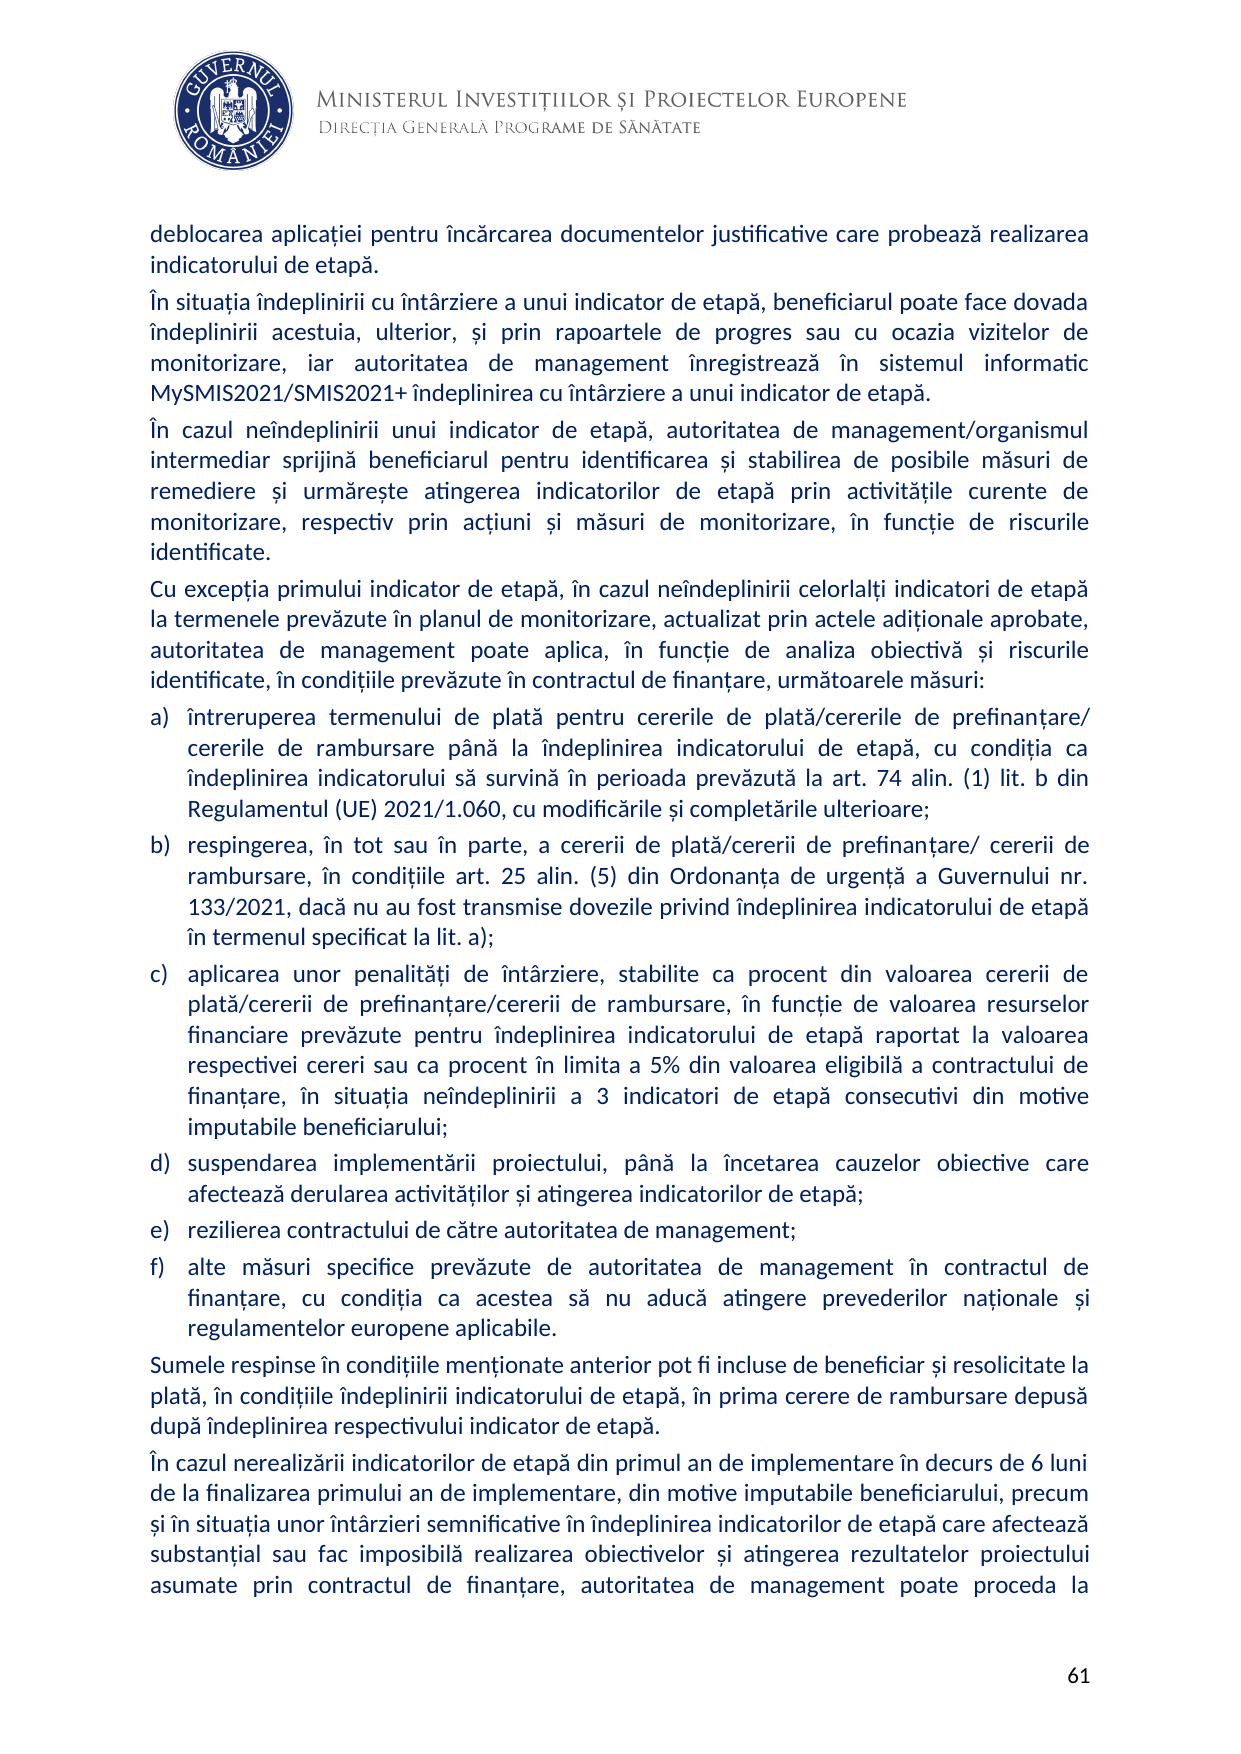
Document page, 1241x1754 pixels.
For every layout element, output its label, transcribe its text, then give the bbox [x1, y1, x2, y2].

list respingerea, în tot sau în parte, a cererii de plată/cererii de prefinanţare/ cererii de rambursare, în condițiile art. 25 alin. (5) din Ordonanța de urgență a Guvernului nr. 133/2021, dacă nu au fost transmise dovezile privind îndeplinirea indicatorului de etapă în termenul specificat la lit. a); [150, 830, 1090, 952]
picture [150, 29, 928, 191]
text În cazul neîndeplinirii unui indicator de etapă, autoritatea de management/organismul intermediar sprijină beneficiarul pentru identificarea și stabilirea de posibile măsuri de remediere şi urmărește atingerea indicatorilor de etapă prin activitățile curente de monitorizare, respectiv prin acțiuni şi măsuri de monitorizare, în funcție de riscurile identificate. [150, 414, 1090, 567]
text Cu excepția primului indicator de etapă, în cazul neîndeplinirii celorlalți indicatori de etapă la termenele prevăzute în planul de monitorizare, actualizat prin actele adiționale aprobate, autoritatea de management poate aplica, în funcție de analiza obiectivă și riscurile identificate, în condițiile prevăzute în contractul de finanțare, următoarele măsuri: [150, 573, 1090, 695]
list alte măsuri specifice prevăzute de autoritatea de management în contractul de finanțare, cu condiția ca acestea să nu aducă atingere prevederilor naționale şi regulamentelor europene aplicabile. [150, 1251, 1090, 1343]
list suspendarea implementării proiectului, până la încetarea cauzelor obiective care afectează derularea activităților şi atingerea indicatorilor de etapă; [150, 1147, 1090, 1208]
list întreruperea termenului de plată pentru cererile de plată/cererile de prefinanţare/ cererile de rambursare până la îndeplinirea indicatorului de etapă, cu condiția ca îndeplinirea indicatorului să survină în perioada prevăzută la art. 74 alin. (1) lit. b din Regulamentul (UE) 2021/1.060, cu modificările şi completările ulterioare; [150, 701, 1090, 823]
text În situația îndeplinirii cu întârziere a unui indicator de etapă, beneficiarul poate face dovada îndeplinirii acestuia, ulterior, şi prin rapoartele de progres sau cu ocazia vizitelor de monitorizare, iar autoritatea de management înregistrează în sistemul informatic MySMIS2021/SMIS2021+ îndeplinirea cu întârziere a unui indicator de etapă. [150, 286, 1090, 408]
list aplicarea unor penalități de întârziere, stabilite ca procent din valoarea cererii de plată/cererii de prefinanţare/cererii de rambursare, în funcție de valoarea resurselor financiare prevăzute pentru îndeplinirea indicatorului de etapă raportat la valoarea respectivei cereri sau ca procent în limita a 5% din valoarea eligibilă a contractului de finanțare, în situația neîndeplinirii a 3 indicatori de etapă consecutivi din motive imputabile beneficiarului; [150, 958, 1090, 1141]
text Sumele respinse în condițiile menționate anterior pot fi incluse de beneficiar şi resolicitate la plată, în condițiile îndeplinirii indicatorului de etapă, în prima cerere de rambursare depusă după îndeplinirea respectivului indicator de etapă. [150, 1349, 1090, 1441]
list rezilierea contractului de către autoritatea de management; [150, 1215, 1090, 1245]
